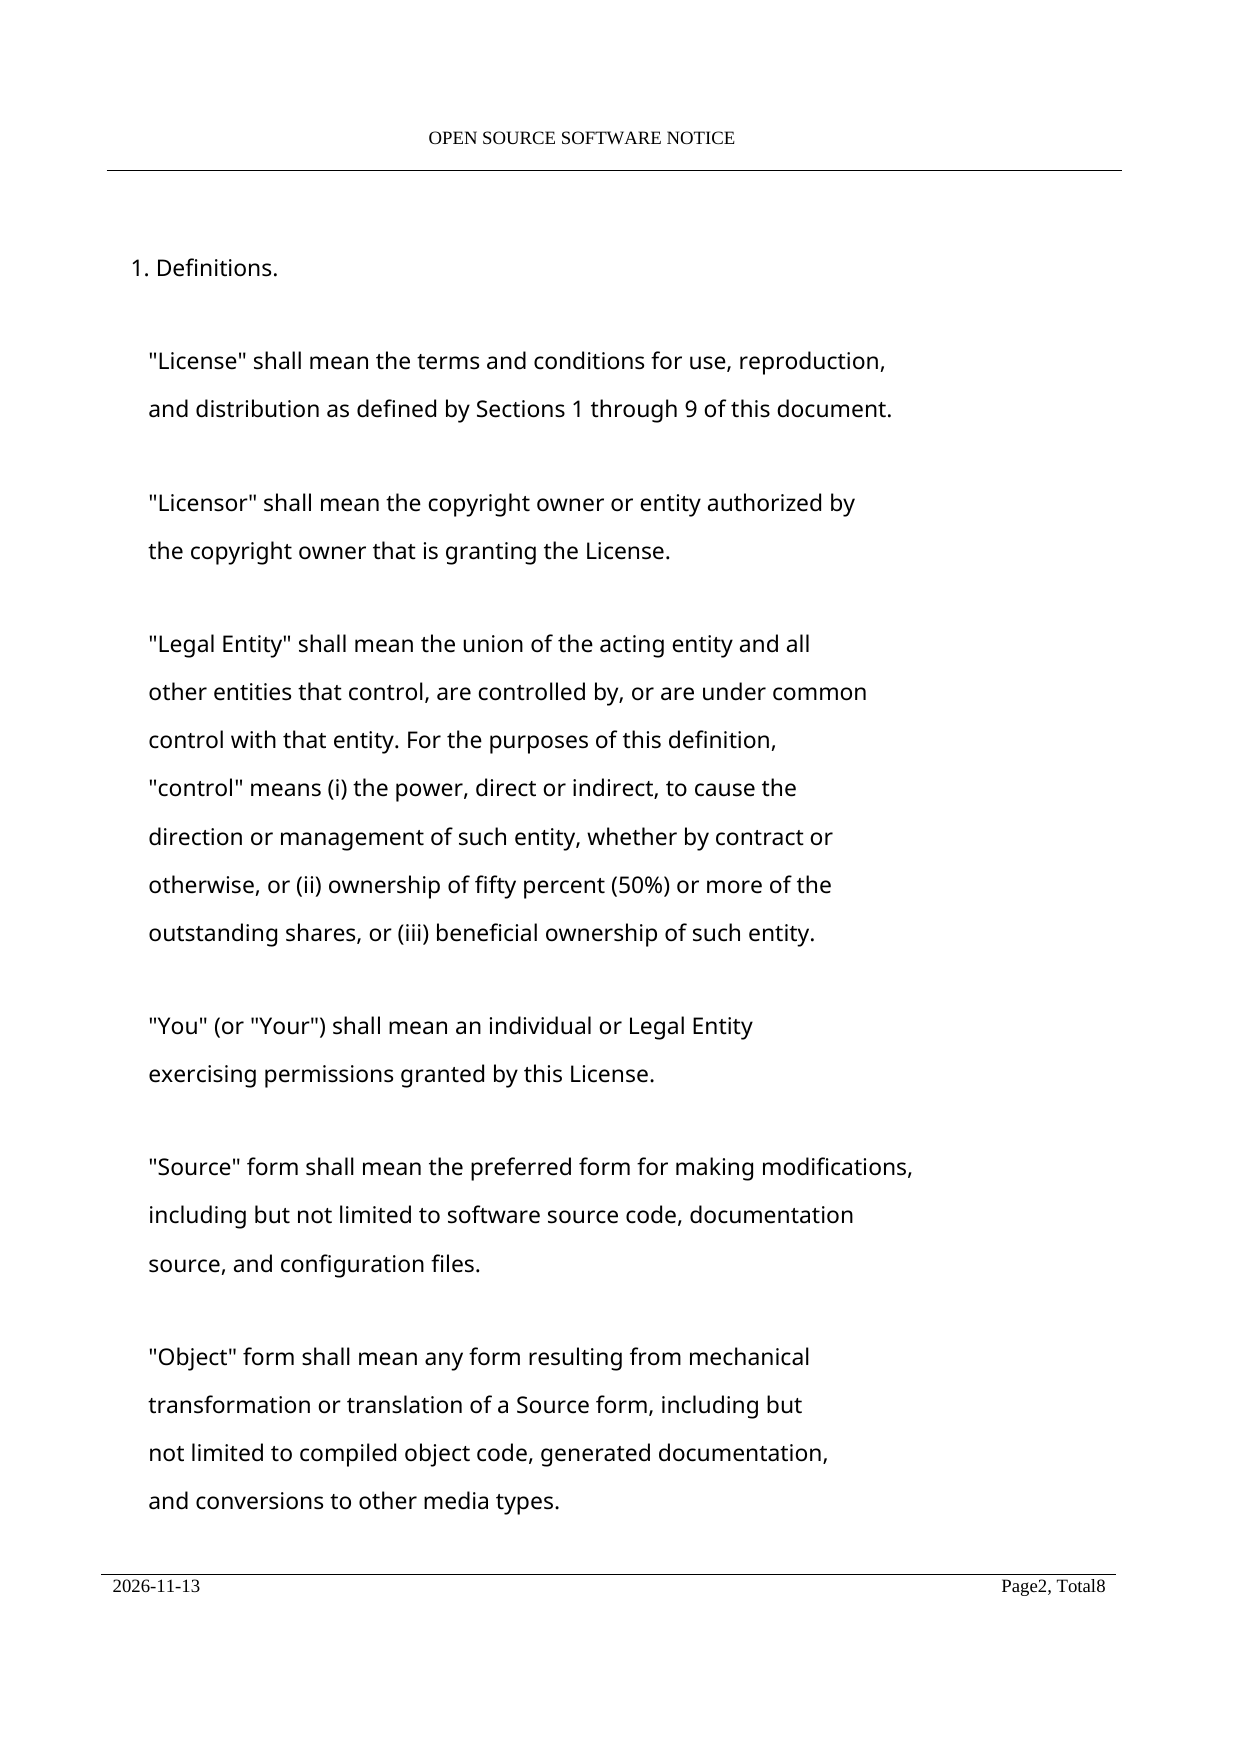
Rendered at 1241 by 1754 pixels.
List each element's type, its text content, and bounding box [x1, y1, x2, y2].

text "Source" form shall mean the preferred form for making modifications, [112, 1151, 1128, 1183]
text other entities that control, are controlled by, or are under common [112, 676, 1128, 708]
text the copyright owner that is granting the License. [112, 534, 1128, 567]
text control with that entity. For the purposes of this definition, [112, 724, 1128, 756]
text 1. Definitions. [112, 251, 1128, 284]
text including but not limited to software source code, documentation [112, 1199, 1128, 1231]
text "Licensor" shall mean the copyright owner or entity authorized by [112, 486, 1128, 518]
text "Object" form shall mean any form resulting from mechanical [112, 1340, 1128, 1373]
text "You" (or "Your") shall mean an individual or Legal Entity [112, 1009, 1128, 1042]
text "control" means (i) the power, direct or indirect, to cause the [112, 772, 1128, 804]
text and conversions to other media types. [112, 1484, 1128, 1517]
text not limited to compiled object code, generated documentation, [112, 1436, 1128, 1469]
text and distribution as defined by Sections 1 through 9 of this document. [112, 393, 1128, 425]
text direction or management of such entity, whether by contract or [112, 820, 1128, 852]
text otherwise, or (ii) ownership of fifty percent (50%) or more of the [112, 868, 1128, 901]
text "License" shall mean the terms and conditions for use, reproduction, [112, 345, 1128, 377]
text "Legal Entity" shall mean the union of the acting entity and all [112, 627, 1128, 660]
text exercising permissions granted by this License. [112, 1057, 1128, 1090]
text source, and configuration files. [112, 1247, 1128, 1279]
text outstanding shares, or (iii) beneficial ownership of such entity. [112, 916, 1128, 949]
text transformation or translation of a Source form, including but [112, 1388, 1128, 1421]
